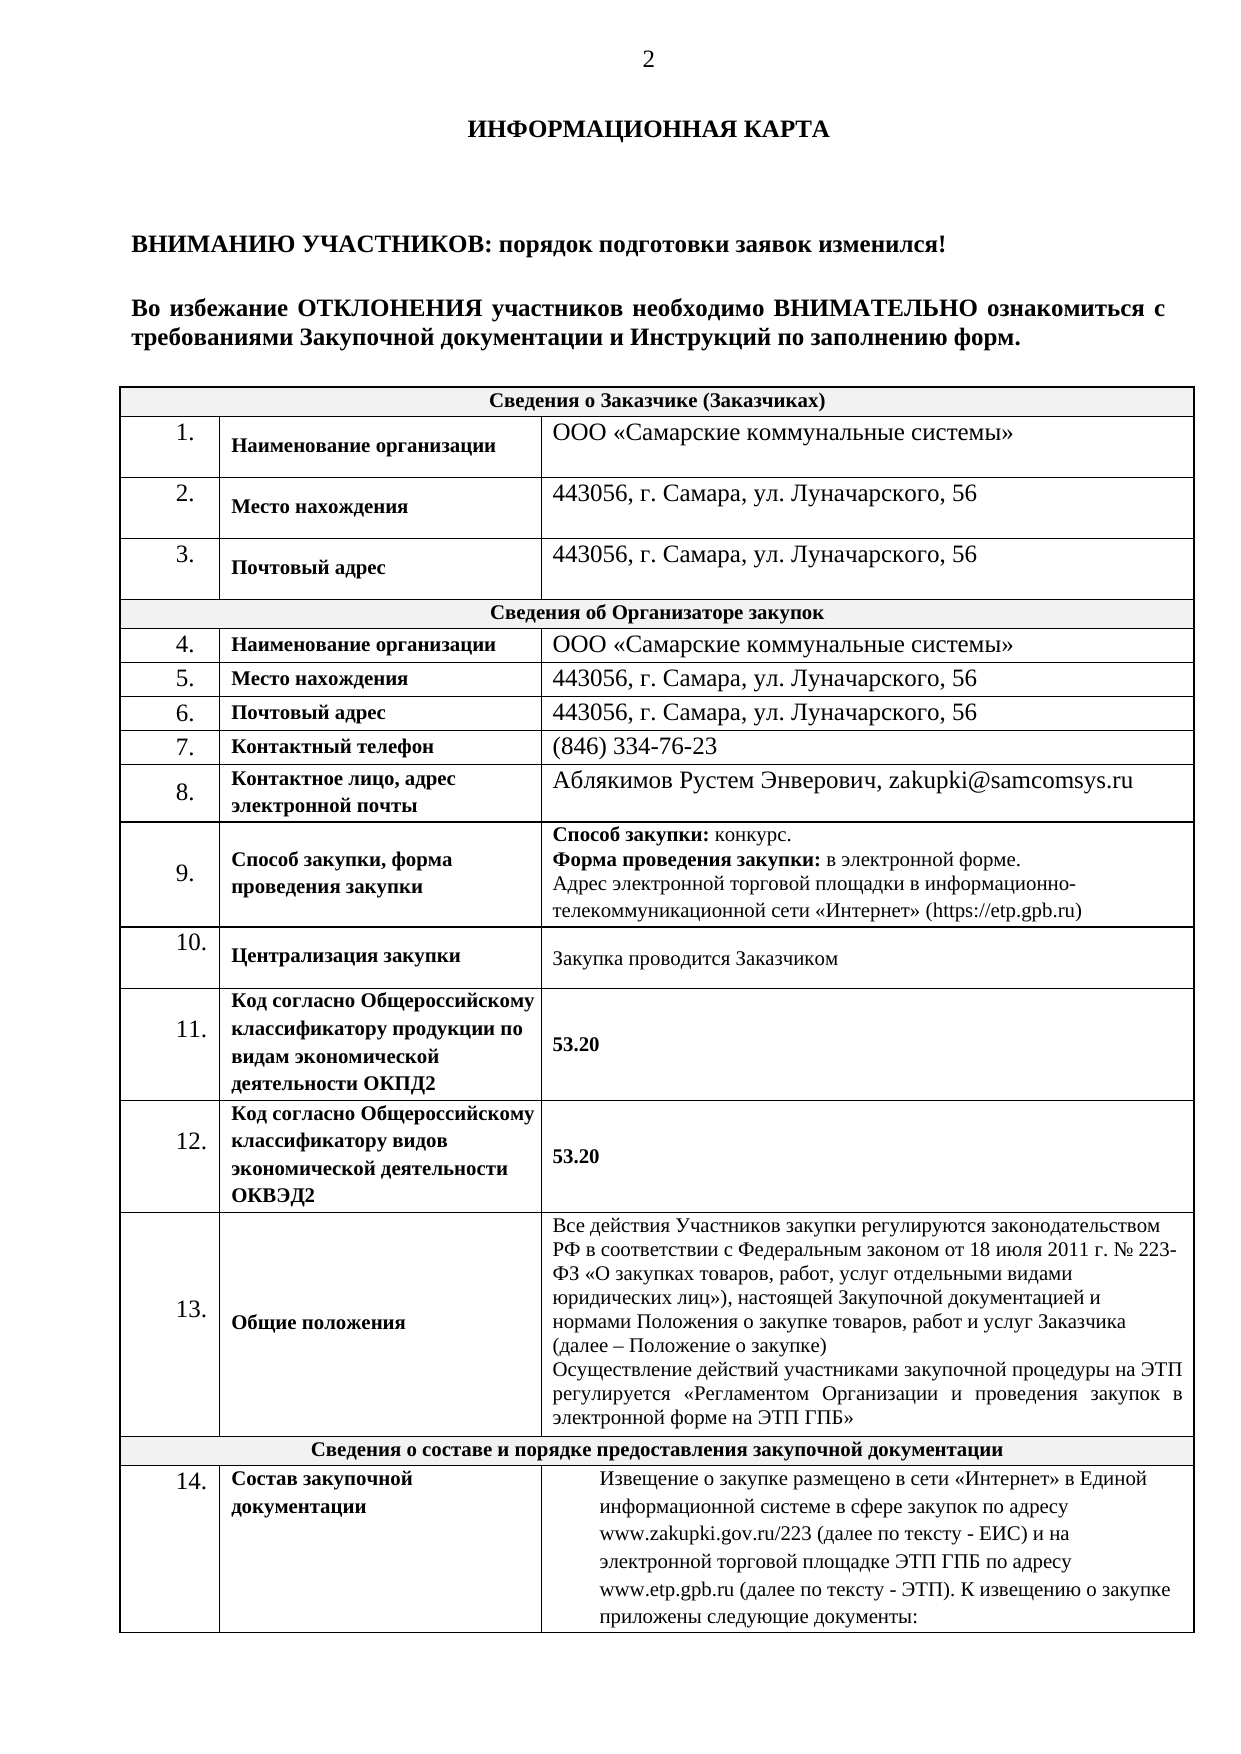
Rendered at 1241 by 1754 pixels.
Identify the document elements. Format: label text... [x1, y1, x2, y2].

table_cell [542, 1466, 1193, 1632]
table_cell Контактное лицо, адрес электронной почты [220, 765, 541, 821]
table_cell Почтовый адрес [220, 697, 541, 730]
table_cell Способ закупки: конкурс. Форма проведения закупки: в электронной форме. Адрес электронной торговой площадки в информационно-телекоммуникационной сети «Интернет» (https://etp.gpb.ru) [542, 823, 1193, 926]
table_cell 443056, г. Самара, ул. Луначарского, 56 [542, 663, 1193, 696]
table_cell Место нахождения [220, 478, 541, 538]
table_cell 53.20 [542, 1101, 1193, 1212]
table_cell [121, 765, 219, 821]
table_cell Почтовый адрес [220, 539, 541, 599]
text ИНФОРМАЦИОННАЯ КАРТА [131, 114, 1166, 143]
table_cell Место нахождения [220, 663, 541, 696]
table_cell 443056, г. Самара, ул. Луначарского, 56 [542, 478, 1193, 538]
table_cell Код согласно Общероссийскому классификатору продукции по видам экономической деятельности ОКПД2 [220, 989, 541, 1099]
table_cell 443056, г. Самара, ул. Луначарского, 56 [542, 697, 1193, 730]
table_header Сведения о Заказчике (Заказчиках) [121, 388, 1193, 416]
text ВНИМАНИЮ УЧАСТНИКОВ: порядок подготовки заявок изменился! [131, 229, 1166, 258]
table_cell (846) 334-76-23 [542, 731, 1193, 764]
table_cell ООО «Самарские коммунальные системы» [542, 417, 1193, 477]
table_cell [121, 629, 219, 662]
table_cell 443056, г. Самара, ул. Луначарского, 56 [542, 539, 1193, 599]
table_cell [121, 823, 219, 926]
table_cell [121, 1101, 219, 1212]
table_cell [121, 731, 219, 764]
table_cell [121, 1466, 219, 1632]
table_cell Код согласно Общероссийскому классификатору видов экономической деятельности ОКВЭД2 [220, 1101, 541, 1212]
table_cell Аблякимов Рустем Энверович, zakupki@samcomsys.ru [542, 765, 1193, 821]
table_cell Способ закупки, форма проведения закупки [220, 823, 541, 926]
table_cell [220, 1466, 541, 1632]
table_cell [121, 928, 219, 987]
table_cell [121, 539, 219, 599]
table_cell Контактный телефон [220, 731, 541, 764]
table_cell [121, 663, 219, 696]
table_cell 53.20 [542, 989, 1193, 1099]
table_cell [121, 478, 219, 538]
table_cell Наименование организации [220, 629, 541, 662]
table_cell Наименование организации [220, 417, 541, 477]
table_cell [121, 417, 219, 477]
table_cell [121, 989, 219, 1099]
table_cell ООО «Самарские коммунальные системы» [542, 629, 1193, 662]
table_cell Сведения об Организаторе закупок [121, 600, 1193, 628]
table_cell Централизация закупки [220, 928, 541, 987]
text Во избежание ОТКЛОНЕНИЯ участников необходимо ВНИМАТЕЛЬНО ознакомиться с требованиями Закупочной документации и Инструкций по заполнению форм. [131, 293, 1166, 351]
table_cell Общие положения [220, 1213, 541, 1436]
table_cell Сведения о составе и порядке предоставления закупочной документации [121, 1437, 1193, 1465]
table_cell Закупка проводится Заказчиком [542, 928, 1193, 987]
table_cell [121, 697, 219, 730]
table_cell [121, 1213, 219, 1436]
table_cell Все действия Участников закупки регулируются законодательством РФ в соответствии с Федеральным законом от 18 июля 2011 г. № 223-ФЗ «О закупках товаров, работ, услуг отдельными видами юридических лиц»), настоящей Закупочной документацией и нормами Положения о закупке товаров, работ и услуг Заказчика (далее – Положение о закупке) Осуществление действий участниками закупочной процедуры на ЭТП регулируется «Регламентом Организации и проведения закупок в электронной форме на ЭТП ГПБ» [542, 1213, 1193, 1436]
